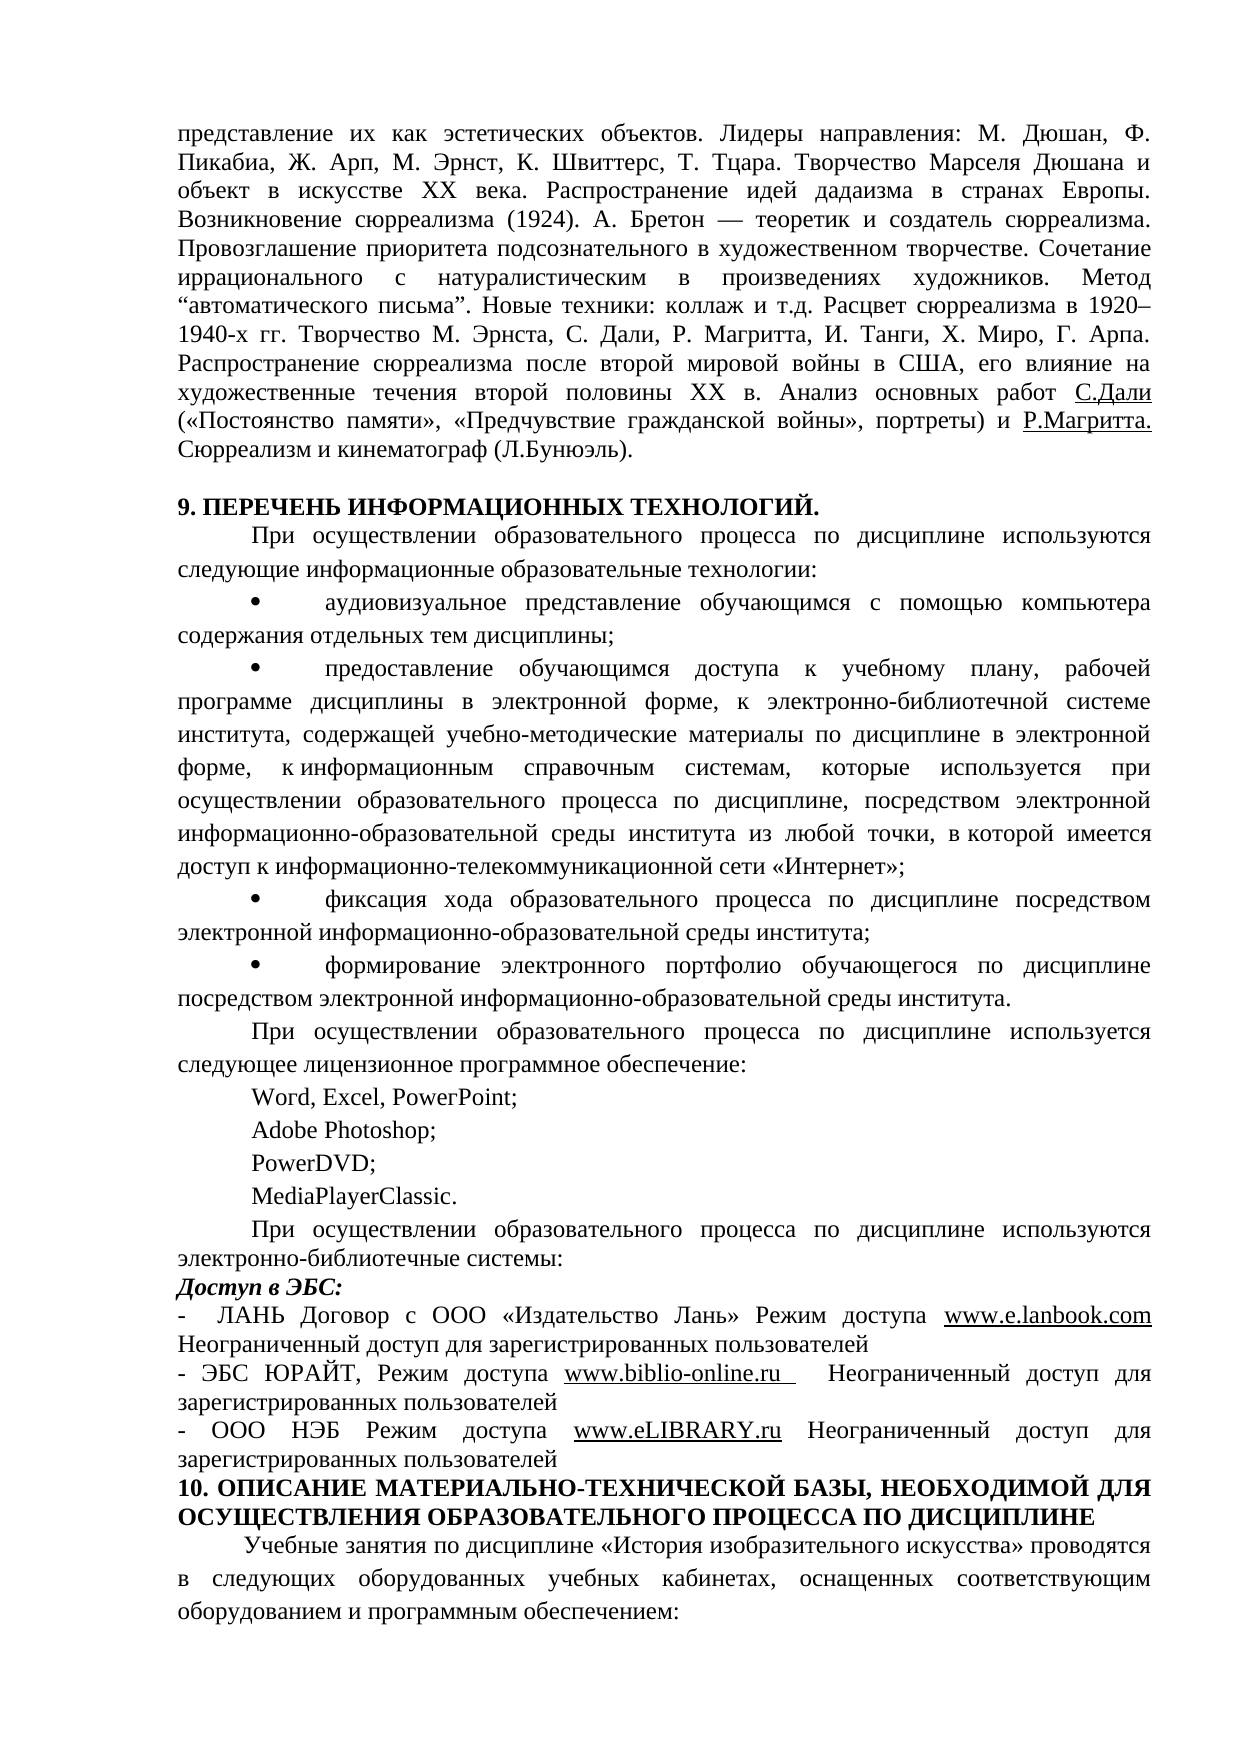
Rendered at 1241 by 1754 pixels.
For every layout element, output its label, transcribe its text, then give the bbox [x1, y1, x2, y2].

text При осуществлении образовательного процесса по дисциплине используются следующие информационные образовательные технологии: [177, 521, 1152, 582]
text 10. ОПИСАНИЕ МАТЕРИАЛЬНО-ТЕХНИЧЕСКОЙ БАЗЫ, НЕОБХОДИМОЙ ДЛЯ ОСУЩЕСТВЛЕНИЯ ОБРАЗОВАТЕЛЬНОГО ПРОЦЕССА ПО ДИСЦИПЛИНЕ [177, 1473, 1152, 1530]
text 9. ПЕРЕЧЕНЬ ИНФОРМАЦИОННЫХ ТЕХНОЛОГИЙ. [177, 492, 1152, 521]
list фиксация хода образовательного процесса по дисциплине посредством электронной информационно-образовательной среды института; [177, 884, 1152, 946]
text При осуществлении образовательного процесса по дисциплине используется следующее лицензионное программное обеспечение: [177, 1016, 1152, 1078]
text - ООО НЭБ Режим доступа www.eLIBRARY.ru Неограниченный доступ для зарегистрированных пользователей [177, 1415, 1152, 1473]
text Adobe Photoshop; [177, 1115, 1152, 1144]
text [177, 118, 1152, 463]
list предоставление обучающимся доступа к учебному плану, рабочей программе дисциплины в электронной форме, к электронно-библиотечной системе института, содержащей учебно-методические материалы по дисциплине в электронной форме, к информационным справочным системам, которые используется при осуществлении образовательного процесса по дисциплине, посредством электронной информационно-образовательной среды института из любой точки, в которой имеется доступ к информационно-телекоммуникационной сети «Интернет»; [177, 653, 1152, 879]
text Учебные занятия по дисциплине «История изобразительного искусства» проводятся в следующих оборудованных учебных кабинетах, оснащенных соответствующим оборудованием и программным обеспечением: [177, 1530, 1152, 1625]
text PowerDVD; [177, 1148, 1152, 1177]
text При осуществлении образовательного процесса по дисциплине используются электронно-библиотечные системы: [177, 1214, 1152, 1272]
list аудиовизуальное представление обучающимся с помощью компьютера содержания отдельных тем дисциплины; [177, 587, 1152, 648]
text - ЛАНЬ Договор с ООО «Издательство Лань» Режим доступа www.e.lanbook.com Неограниченный доступ для зарегистрированных пользователей [177, 1300, 1152, 1358]
text MediaPlayerClassic. [177, 1181, 1152, 1210]
list формирование электронного портфолио обучающегося по дисциплине посредством электронной информационно-образовательной среды института. [177, 950, 1152, 1012]
text Доступ в ЭБС: [177, 1272, 1152, 1300]
text - ЭБС ЮРАЙТ, Режим доступа www.biblio-online.ru Неограниченный доступ для зарегистрированных пользователей [177, 1358, 1152, 1415]
text Wогd, Ехсеl, PowегРоint; [177, 1082, 1152, 1111]
